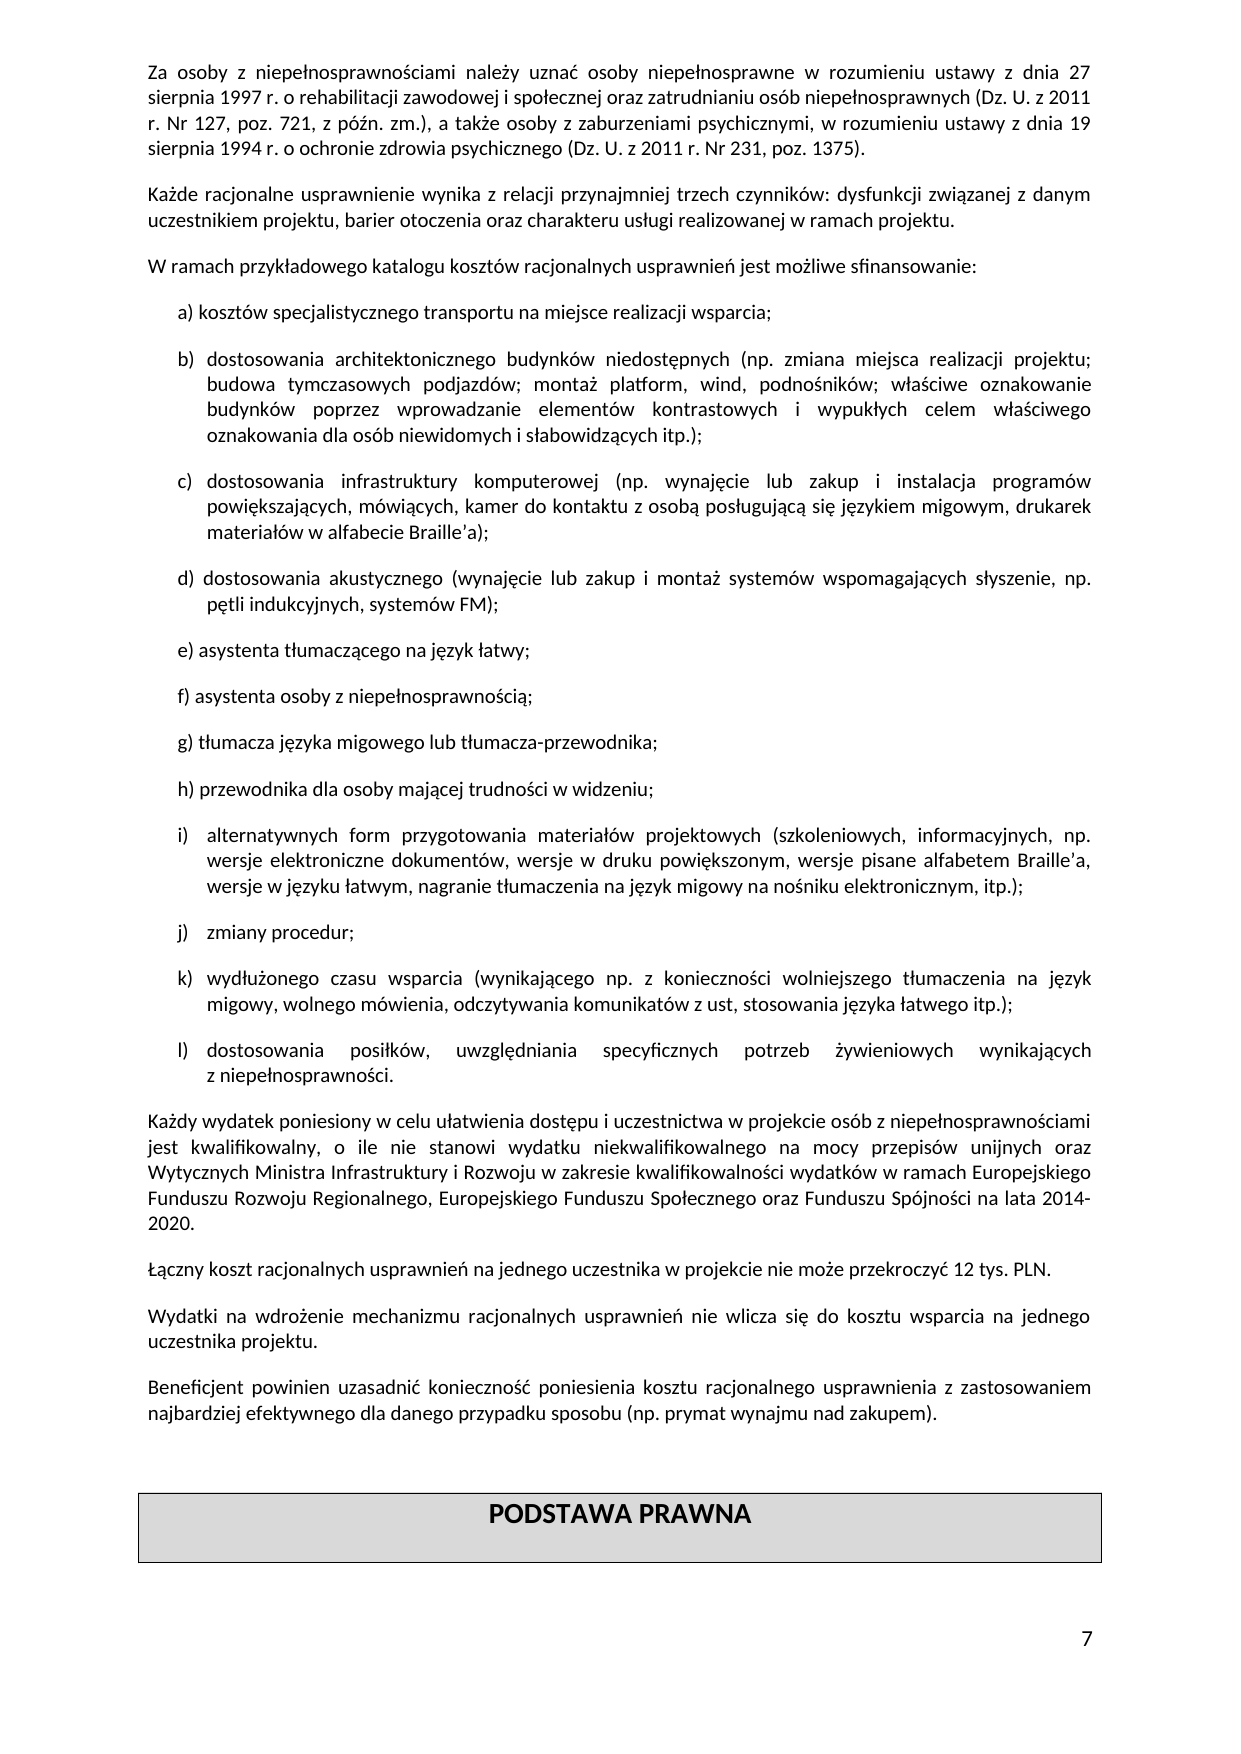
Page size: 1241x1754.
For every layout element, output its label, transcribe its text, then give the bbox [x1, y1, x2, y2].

text l) dostosowania posiłków, uwzględniania specyficznych potrzeb żywieniowych wynikających z niepełnosprawności. [177, 1037, 1093, 1088]
text i) alternatywnych form przygotowania materiałów projektowych (szkoleniowych, informacyjnych, np. wersje elektroniczne dokumentów, wersje w druku powiększonym, wersje pisane alfabetem Braille’a, wersje w języku łatwym, nagranie tłumaczenia na język migowy na nośniku elektronicznym, itp.); [177, 822, 1093, 898]
text Wydatki na wdrożenie mechanizmu racjonalnych usprawnień nie wlicza się do kosztu wsparcia na jednego uczestnika projektu. [148, 1303, 1093, 1354]
text g) tłumacza języka migowego lub tłumacza-przewodnika; [177, 729, 1093, 755]
text h) przewodnika dla osoby mającej trudności w widzeniu; [177, 776, 1093, 801]
text b) dostosowania architektonicznego budynków niedostępnych (np. zmiana miejsca realizacji projektu; budowa tymczasowych podjazdów; montaż platform, wind, podnośników; właściwe oznakowanie budynków poprzez wprowadzanie elementów kontrastowych i wypukłych celem właściwego oznakowania dla osób niewidomych i słabowidzących itp.); [177, 346, 1093, 447]
text PODSTAWA PRAWNA [139, 1494, 1101, 1562]
text d) dostosowania akustycznego (wynajęcie lub zakup i montaż systemów wspomagających słyszenie, np. pętli indukcyjnych, systemów FM); [177, 565, 1093, 616]
text Każdy wydatek poniesiony w celu ułatwienia dostępu i uczestnictwa w projekcie osób z niepełnosprawnościami jest kwalifikowalny, o ile nie stanowi wydatku niekwalifikowalnego na mocy przepisów unijnych oraz Wytycznych Ministra Infrastruktury i Rozwoju w zakresie kwalifikowalności wydatków w ramach Europejskiego Funduszu Rozwoju Regionalnego, Europejskiego Funduszu Społecznego oraz Funduszu Spójności na lata 2014-2020. [148, 1109, 1093, 1236]
text f) asystenta osoby z niepełnosprawnością; [177, 683, 1093, 709]
text W ramach przykładowego katalogu kosztów racjonalnych usprawnień jest możliwe sfinansowanie: [148, 253, 1093, 279]
text e) asystenta tłumaczącego na język łatwy; [177, 637, 1093, 662]
text Beneficjent powinien uzasadnić konieczność poniesienia kosztu racjonalnego usprawnienia z zastosowaniem najbardziej efektywnego dla danego przypadku sposobu (np. prymat wynajmu nad zakupem). [148, 1374, 1093, 1425]
text Każde racjonalne usprawnienie wynika z relacji przynajmniej trzech czynników: dysfunkcji związanej z danym uczestnikiem projektu, barier otoczenia oraz charakteru usługi realizowanej w ramach projektu. [148, 182, 1093, 232]
text Łączny koszt racjonalnych usprawnień na jednego uczestnika w projekcie nie może przekroczyć 12 tys. PLN. [148, 1257, 1093, 1282]
text c) dostosowania infrastruktury komputerowej (np. wynajęcie lub zakup i instalacja programów powiększających, mówiących, kamer do kontaktu z osobą posługującą się językiem migowym, drukarek materiałów w alfabecie Braille’a); [177, 468, 1093, 544]
text a) kosztów specjalistycznego transportu na miejsce realizacji wsparcia; [177, 299, 1093, 325]
text k) wydłużonego czasu wsparcia (wynikającego np. z konieczności wolniejszego tłumaczenia na język migowy, wolnego mówienia, odczytywania komunikatów z ust, stosowania języka łatwego itp.); [177, 965, 1093, 1016]
text Za osoby z niepełnosprawnościami należy uznać osoby niepełnosprawne w rozumieniu ustawy z dnia 27 sierpnia 1997 r. o rehabilitacji zawodowej i społecznej oraz zatrudnianiu osób niepełnosprawnych (Dz. U. z 2011 r. Nr 127, poz. 721, z późn. zm.), a także osoby z zaburzeniami psychicznymi, w rozumieniu ustawy z dnia 19 sierpnia 1994 r. o ochronie zdrowia psychicznego (Dz. U. z 2011 r. Nr 231, poz. 1375). [148, 59, 1093, 161]
text j) zmiany procedur; [177, 919, 1093, 944]
